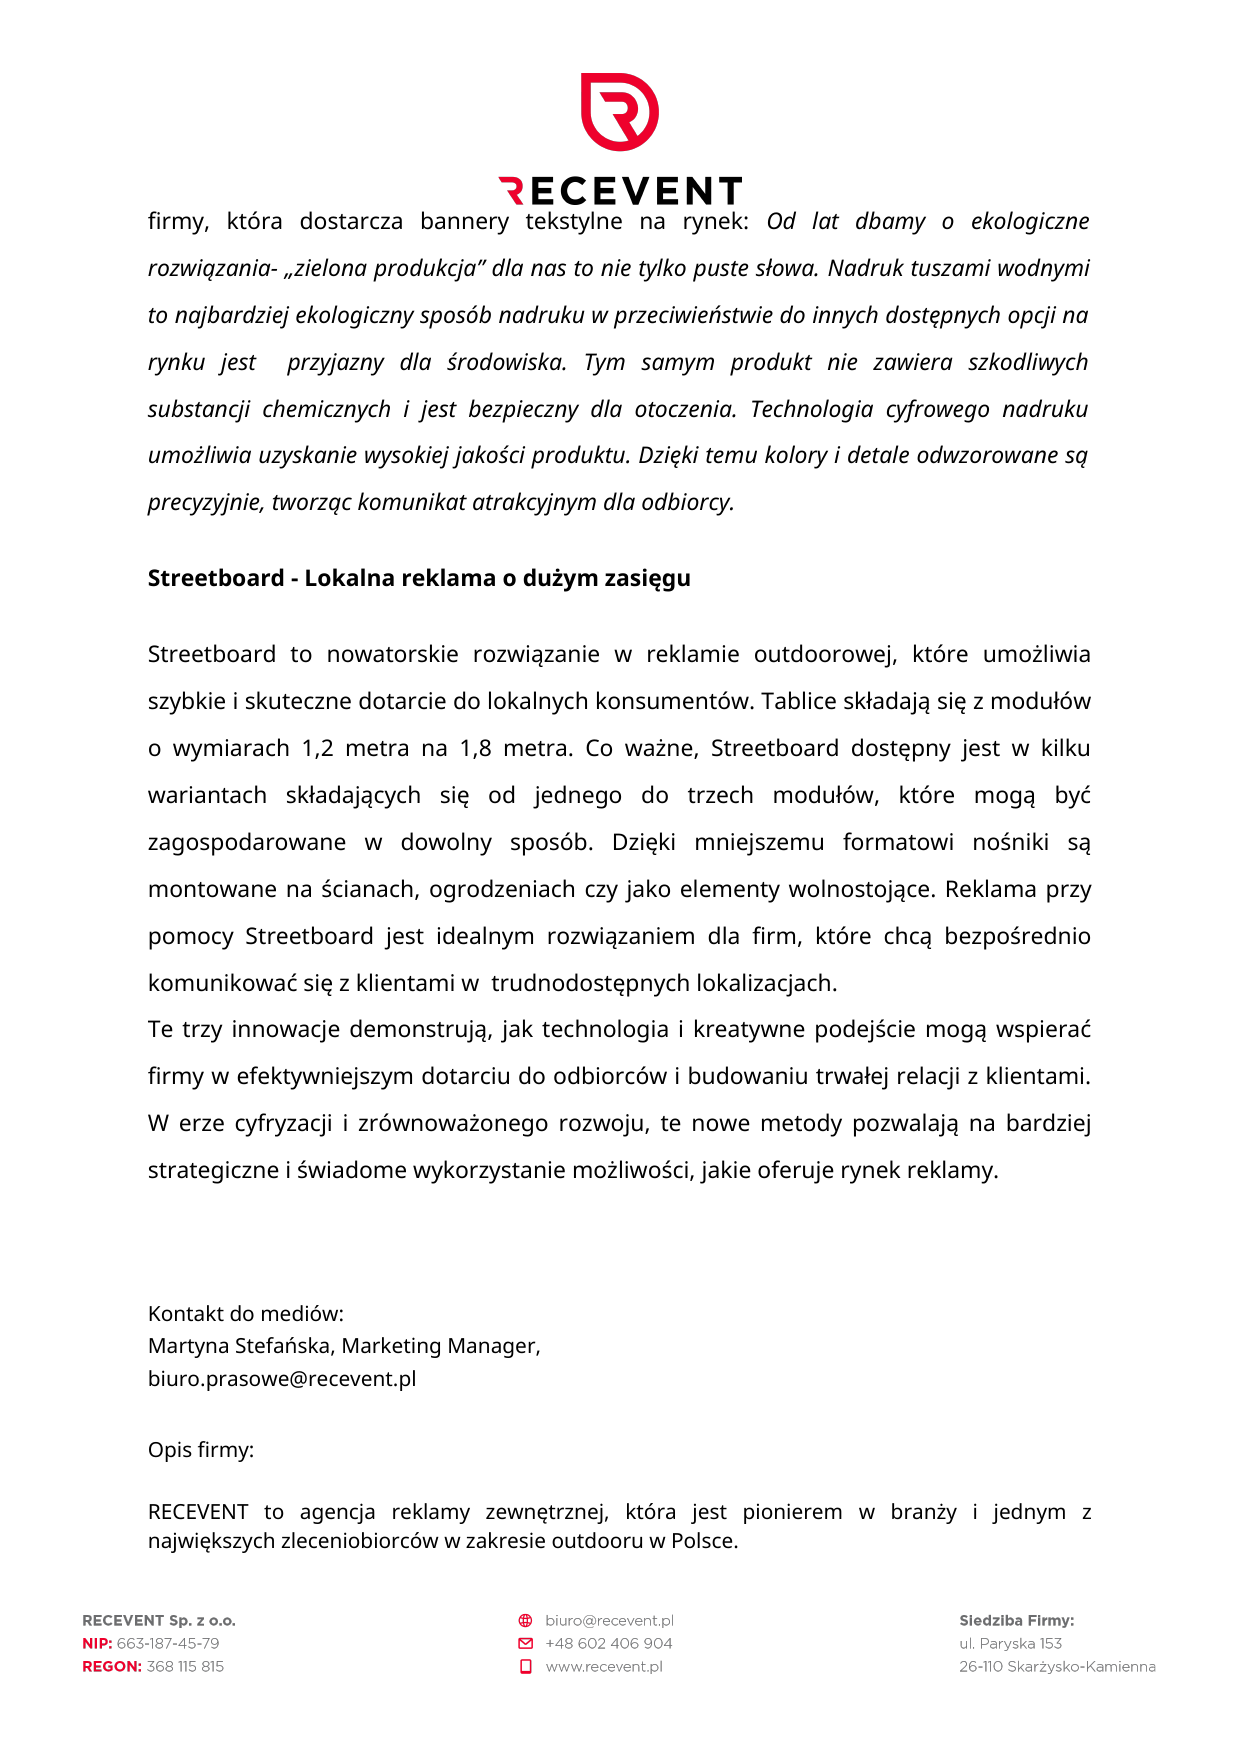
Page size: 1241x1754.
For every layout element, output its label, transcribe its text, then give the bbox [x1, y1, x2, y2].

text Te trzy innowacje demonstrują, jak technologia i kreatywne podejście mogą wspierać firmy w efektywniejszym dotarciu do odbiorców i budowaniu trwałej relacji z klientami. W erze cyfryzacji i zrównoważonego rozwoju, te nowe metody pozwalają na bardziej strategiczne i świadome wykorzystanie możliwości, jakie oferuje rynek reklamy. [148, 1013, 1093, 1185]
text biuro.prasowe@recevent.pl [148, 1364, 1093, 1392]
picture [0, 1605, 1238, 1754]
text Kontakt do mediów: [148, 1299, 1093, 1327]
text Opis firmy: [148, 1436, 1093, 1464]
text RECEVENT to agencja reklamy zewnętrznej, która jest pionierem w branży i jednym z największych zleceniobiorców w zakresie outdooru w Polsce. [148, 1497, 1093, 1554]
text Streetboard - Lokalna reklama o dużym zasięgu [148, 562, 1093, 593]
picture [498, 73, 742, 205]
text Martyna Stefańska, Marketing Manager, [148, 1331, 1093, 1360]
text Streetboard to nowatorskie rozwiązanie w reklamie outdoorowej, które umożliwia szybkie i skuteczne dotarcie do lokalnych konsumentów. Tablice składają się z modułów o wymiarach 1,2 metra na 1,8 metra. Co ważne, Streetboard dostępny jest w kilku wariantach składających się od jednego do trzech modułów, które mogą być zagospodarowane w dowolny sposób. Dzięki mniejszemu formatowi nośniki są montowane na ścianach, ogrodzeniach czy jako elementy wolnostojące. Reklama przy pomocy Streetboard jest idealnym rozwiązaniem dla firm, które chcą bezpośrednio komunikować się z klientami w trudnodostępnych lokalizacjach. [148, 638, 1093, 998]
